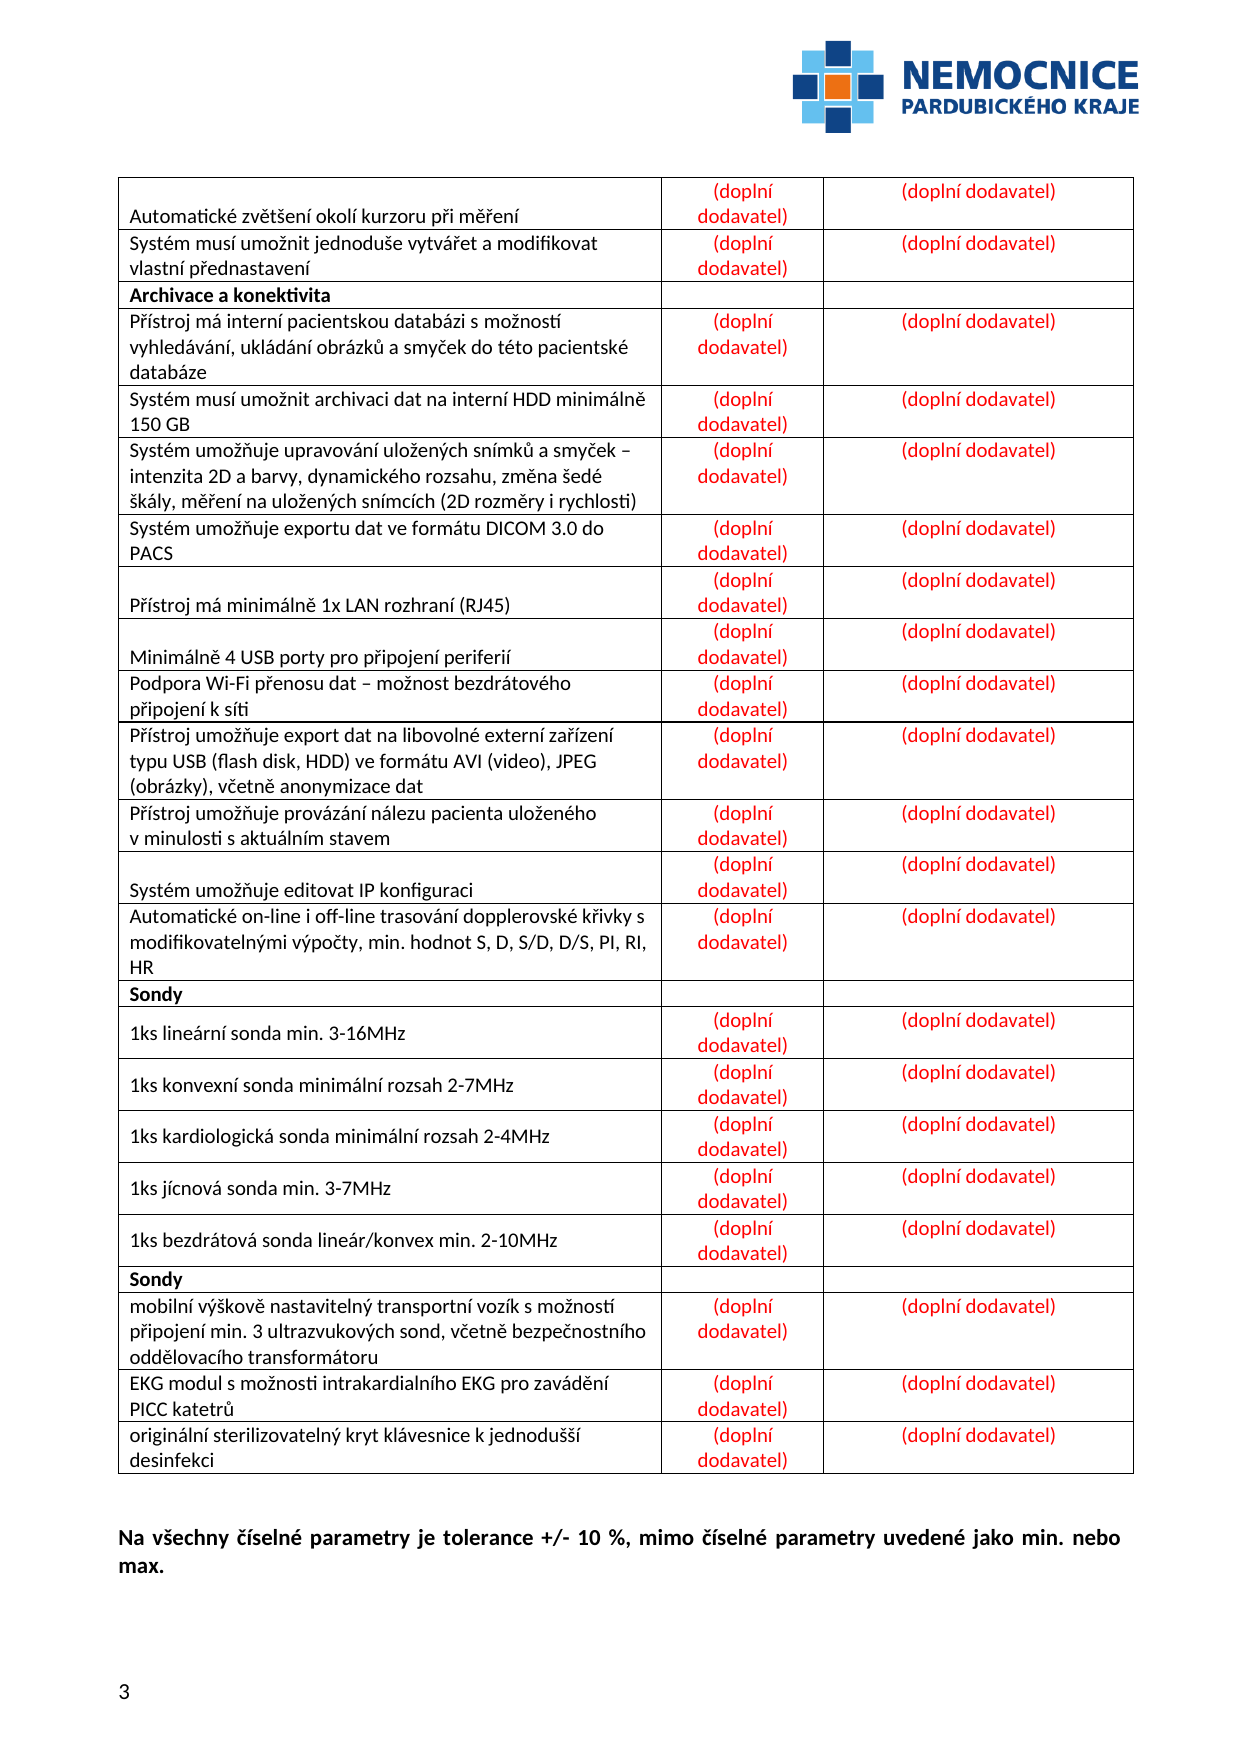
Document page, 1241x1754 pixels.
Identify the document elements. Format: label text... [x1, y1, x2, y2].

table_cell Sondy [119, 1267, 661, 1292]
table_cell 1ks lineární sonda min. 3-16MHz [119, 1007, 661, 1058]
table_cell (doplní dodavatel) [824, 178, 1133, 229]
table_cell Automatické on-line i off-line trasování dopplerovské křivky s modifikovatelnými výpočty, min. hodnot S, D, S/D, D/S, PI, RI, HR [119, 904, 661, 980]
table_cell (doplní dodavatel) [824, 515, 1133, 566]
table_cell (doplní dodavatel) [824, 852, 1133, 902]
table_cell (doplní dodavatel) [662, 852, 823, 902]
table_cell (doplní dodavatel) [662, 723, 823, 799]
table_cell (doplní dodavatel) [824, 309, 1133, 385]
table_cell [824, 282, 1133, 307]
table_cell Systém umožňuje exportu dat ve formátu DICOM 3.0 do PACS [119, 515, 661, 566]
table_cell 1ks jícnová sonda min. 3-7MHz [119, 1163, 661, 1214]
table_cell (doplní dodavatel) [824, 1007, 1133, 1058]
table_cell (doplní dodavatel) [662, 438, 823, 514]
table_cell Systém umožňuje editovat IP konfiguraci [119, 852, 661, 902]
text Na všechny číselné parametry je tolerance +/- 10 %, mimo číselné parametry uvedené jako min. nebo max. [118, 1523, 1122, 1579]
table_cell (doplní dodavatel) [662, 904, 823, 980]
table_cell mobilní výškově nastavitelný transportní vozík s možností připojení min. 3 ultrazvukových sond, včetně bezpečnostního oddělovacího transformátoru [119, 1293, 661, 1369]
table_cell (doplní dodavatel) [662, 1370, 823, 1421]
table_cell (doplní dodavatel) [662, 567, 823, 618]
table_cell (doplní dodavatel) [662, 1007, 823, 1058]
table_cell (doplní dodavatel) [662, 1111, 823, 1162]
table_cell (doplní dodavatel) [662, 1163, 823, 1214]
table_cell Systém musí umožnit jednoduše vytvářet a modifikovat vlastní přednastavení [119, 230, 661, 281]
table_cell Systém musí umožnit archivaci dat na interní HDD minimálně 150 GB [119, 386, 661, 437]
table_cell Podpora Wi-Fi přenosu dat – možnost bezdrátového připojení k síti [119, 671, 661, 721]
table_cell Přístroj má interní pacientskou databázi s možností vyhledávání, ukládání obrázků a smyček do této pacientské databáze [119, 309, 661, 385]
table_cell (doplní dodavatel) [662, 800, 823, 851]
table_cell Automatické zvětšení okolí kurzoru při měření [119, 178, 661, 229]
table_cell Přístroj má minimálně 1x LAN rozhraní (RJ45) [119, 567, 661, 618]
table_cell Systém umožňuje upravování uložených snímků a smyček – intenzita 2D a barvy, dynamického rozsahu, změna šedé škály, měření na uložených snímcích (2D rozměry i rychlosti) [119, 438, 661, 514]
table_cell Přístroj umožňuje provázání nálezu pacienta uloženého v minulosti s aktuálním stavem [119, 800, 661, 851]
picture [791, 39, 1139, 134]
table_cell (doplní dodavatel) [824, 1059, 1133, 1110]
table_cell (doplní dodavatel) [824, 723, 1133, 799]
table_cell (doplní dodavatel) [662, 1215, 823, 1266]
table_cell originální sterilizovatelný kryt klávesnice k jednodušší desinfekci [119, 1422, 661, 1473]
table_cell Přístroj umožňuje export dat na libovolné externí zařízení typu USB (flash disk, HDD) ve formátu AVI (video), JPEG (obrázky), včetně anonymizace dat [119, 723, 661, 799]
table_cell (doplní dodavatel) [824, 1215, 1133, 1266]
table_cell (doplní dodavatel) [824, 386, 1133, 437]
table_cell (doplní dodavatel) [824, 567, 1133, 618]
table_cell (doplní dodavatel) [824, 671, 1133, 721]
table_cell [824, 981, 1133, 1006]
table_cell (doplní dodavatel) [824, 438, 1133, 514]
table_cell (doplní dodavatel) [662, 619, 823, 669]
table_cell (doplní dodavatel) [662, 178, 823, 229]
table_cell (doplní dodavatel) [824, 800, 1133, 851]
table_cell [824, 1267, 1133, 1292]
table_cell (doplní dodavatel) [662, 1293, 823, 1369]
table_cell (doplní dodavatel) [824, 230, 1133, 281]
table_cell (doplní dodavatel) [824, 1163, 1133, 1214]
table_cell (doplní dodavatel) [662, 386, 823, 437]
table_cell (doplní dodavatel) [662, 309, 823, 385]
table_cell (doplní dodavatel) [662, 230, 823, 281]
table_cell EKG modul s možnosti intrakardialního EKG pro zavádění PICC katetrů [119, 1370, 661, 1421]
table_cell (doplní dodavatel) [662, 671, 823, 721]
table_cell Sondy [119, 981, 661, 1006]
table_cell 1ks konvexní sonda minimální rozsah 2-7MHz [119, 1059, 661, 1110]
table_cell (doplní dodavatel) [662, 515, 823, 566]
table_cell (doplní dodavatel) [824, 1293, 1133, 1369]
table_cell [662, 981, 823, 1006]
table_cell (doplní dodavatel) [824, 1422, 1133, 1473]
table_cell [662, 1267, 823, 1292]
table_cell (doplní dodavatel) [824, 904, 1133, 980]
table_cell (doplní dodavatel) [662, 1422, 823, 1473]
table_cell [662, 282, 823, 307]
table_cell (doplní dodavatel) [662, 1059, 823, 1110]
table_cell Archivace a konektivita [119, 282, 661, 307]
table_cell (doplní dodavatel) [824, 1370, 1133, 1421]
table_cell (doplní dodavatel) [824, 1111, 1133, 1162]
table_cell 1ks bezdrátová sonda lineár/konvex min. 2-10MHz [119, 1215, 661, 1266]
table_cell (doplní dodavatel) [824, 619, 1133, 669]
table_cell 1ks kardiologická sonda minimální rozsah 2-4MHz [119, 1111, 661, 1162]
table_cell Minimálně 4 USB porty pro připojení periferií [119, 619, 661, 669]
